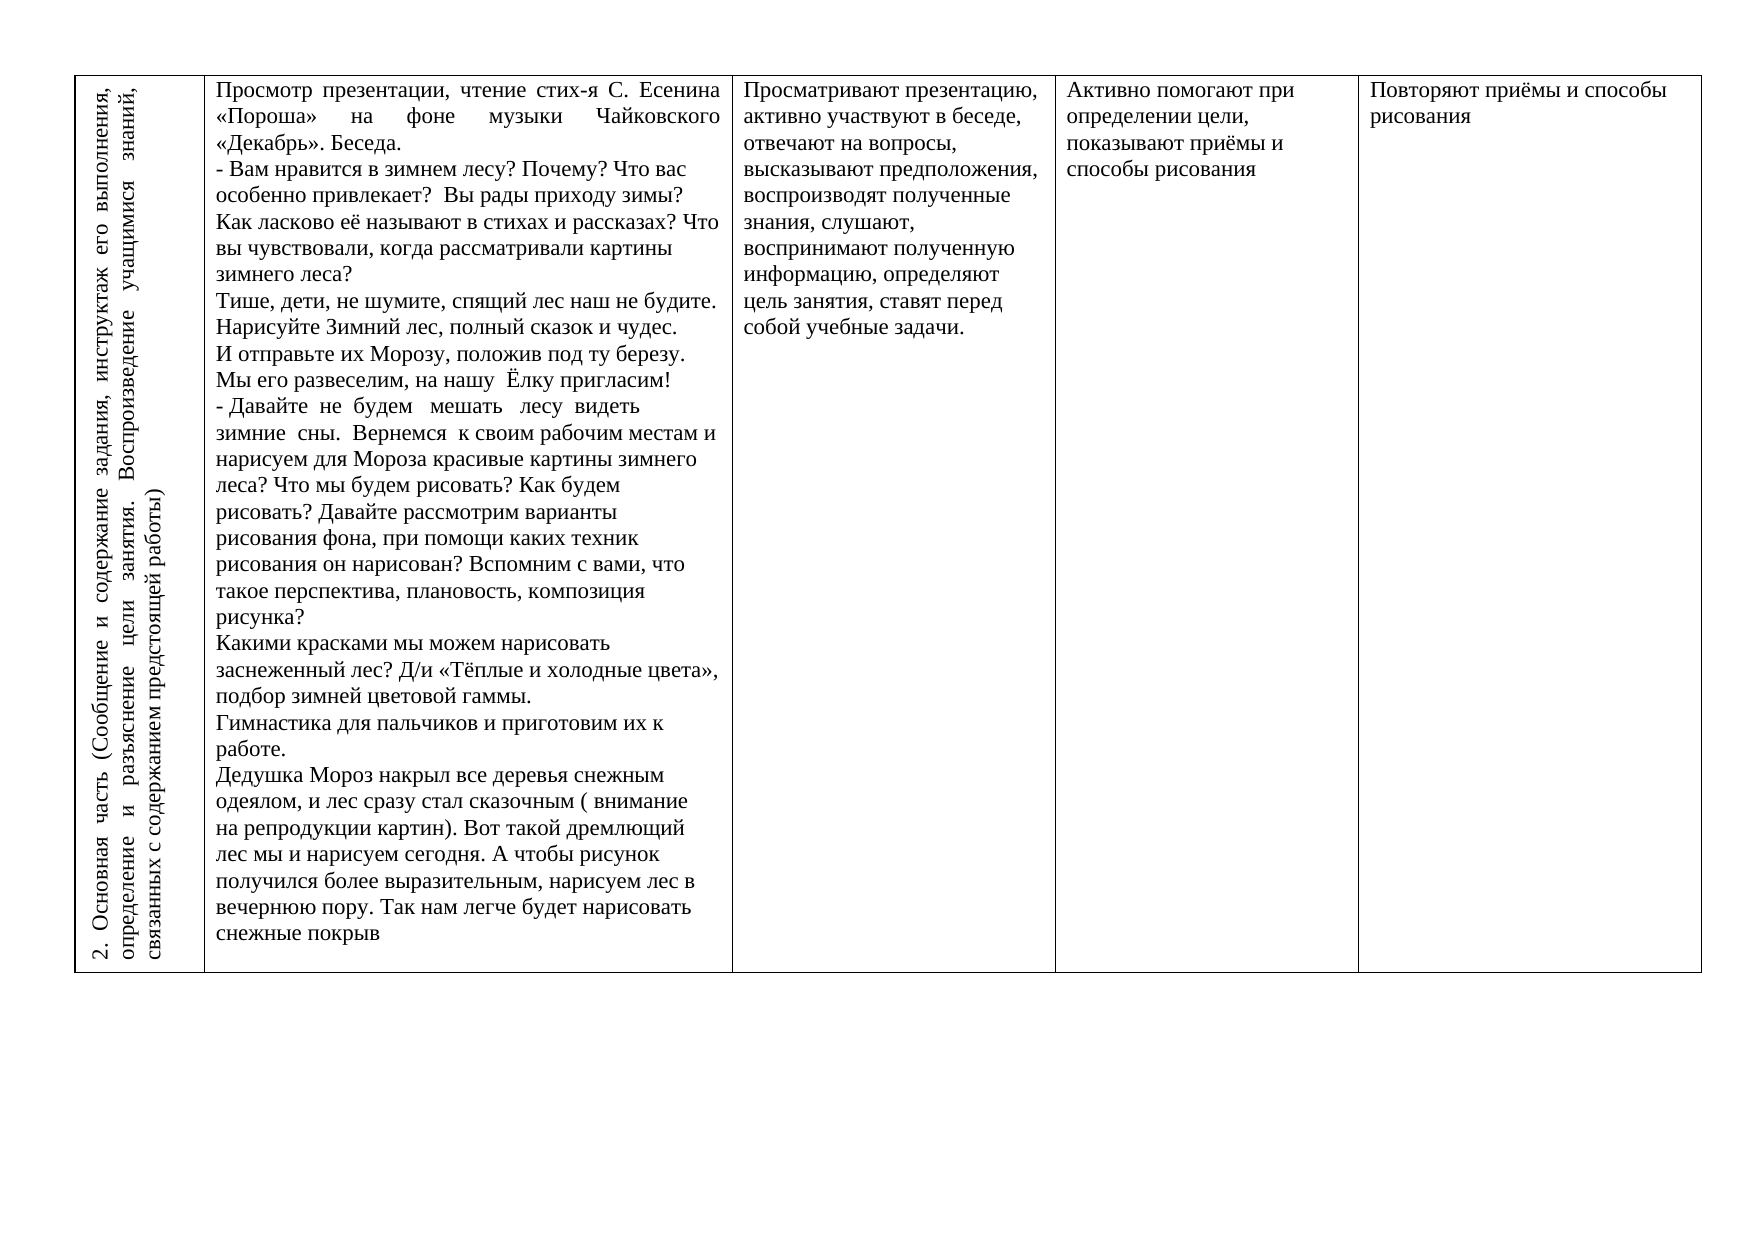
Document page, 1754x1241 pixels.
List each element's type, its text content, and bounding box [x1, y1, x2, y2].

table_cell 2. Основная часть (Сообщение и содержание задания, инструктаж его выполнения, определение и разъяснение цели занятия. Воспроизведение учащимися знаний, связанных с содержанием предстоящей работы) [76, 76, 204, 972]
table_cell Активно помогают при определении цели, показывают приёмы и способы рисования [1056, 76, 1358, 972]
table_cell Повторяют приёмы и способы рисования [1359, 76, 1701, 972]
table_cell Просмотр презентации, чтение стих-я С. Есенина «Пороша» на фоне музыки Чайковского «Декабрь». Беседа. - Вам нравится в зимнем лесу? Почему? Что вас особенно привлекает? Вы рады приходу зимы? Как ласково её называют в стихах и рассказах? Что вы чувствовали, когда рассматривали картины зимнего леса? Тише, дети, не шумите, спящий лес наш не будите. Нарисуйте Зимний лес, полный сказок и чудес. И отправьте их Морозу, положив под ту березу. Мы его развеселим, на нашу Ёлку пригласим! - Давайте не будем мешать лесу видеть зимние сны. Вернемся к своим рабочим местам и нарисуем для Мороза красивые картины зимнего леса? Что мы будем рисовать? Как будем рисовать? Давайте рассмотрим варианты рисования фона, при помощи каких техник рисования он нарисован? Вспомним с вами, что такое перспектива, плановость, композиция рисунка? Какими красками мы можем нарисовать заснеженный лес? Д/и «Тёплые и холодные цвета», подбор зимней цветовой гаммы. Гимнастика для пальчиков и приготовим их к работе. Дедушка Мороз накрыл все деревья снежным одеялом, и лес сразу стал сказочным ( внимание на репродукции картин). Вот такой дремлющий лес мы и нарисуем сегодня. А чтобы рисунок получился более выразительным, нарисуем лес в вечернюю пору. Так нам легче будет нарисовать снежные покрыв [205, 76, 732, 972]
table_cell Просматривают презентацию, активно участвуют в беседе, отвечают на вопросы, высказывают предположения, воспроизводят полученные знания, слушают, воспринимают полученную информацию, определяют цель занятия, ставят перед собой учебные задачи. [733, 76, 1055, 972]
